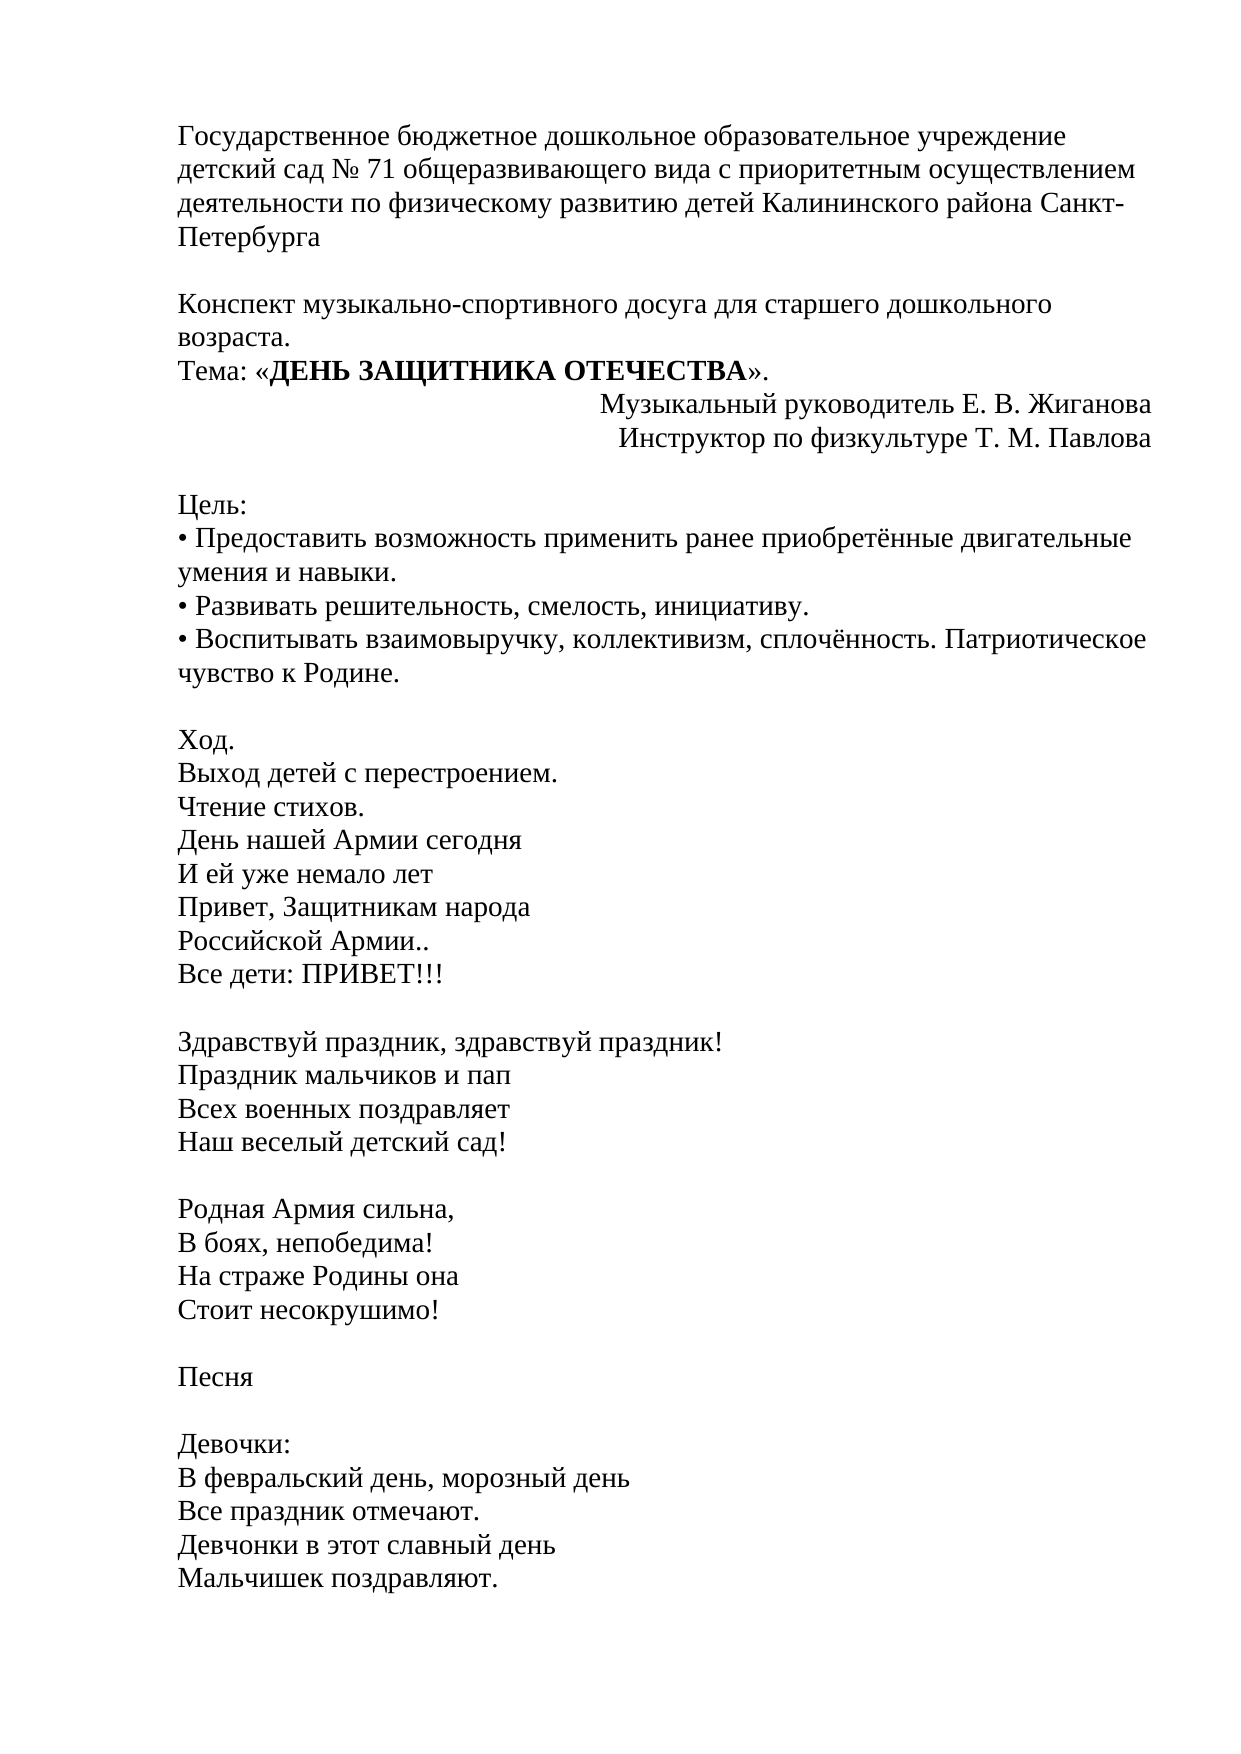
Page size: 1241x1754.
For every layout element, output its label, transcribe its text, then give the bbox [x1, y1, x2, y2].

text Выход детей с перестроением. [177, 755, 1152, 789]
text Конспект музыкально-спортивного досуга для старшего дошкольного возраста. [177, 286, 1152, 353]
text Инструктор по физкультуре Т. М. Павлова [177, 420, 1152, 453]
text Музыкальный руководитель Е. В. Жиганова [177, 386, 1152, 420]
text Чтение стихов. [177, 789, 1152, 822]
text День нашей Армии сегодня И ей уже немало лет Привет, Защитникам народа Российской Армии.. Все дети: ПРИВЕТ!!! [177, 822, 1152, 990]
text Ход. [177, 722, 1152, 755]
text Песня [177, 1359, 1152, 1393]
text Наш веселый детский сад! [177, 1124, 1152, 1158]
text В боях, непобедима! На страже Родины она Стоит несокрушимо! [177, 1225, 1152, 1326]
text Родная Армия сильна, [177, 1191, 1152, 1225]
text В февральский день, морозный день Все праздник отмечают. Девчонки в этот славный день Мальчишек поздравляют. [177, 1460, 1152, 1594]
text Праздник мальчиков и пап [177, 1057, 1152, 1091]
text Девочки: [177, 1426, 1152, 1460]
text Здравствуй праздник, здравствуй праздник! [177, 1024, 1152, 1057]
text Государственное бюджетное дошкольное образовательное учреждение детский сад № 71 общеразвивающего вида с приоритетным осуществлением деятельности по физическому развитию детей Калининского района Санкт-Петербурга [177, 118, 1152, 252]
text Цель: • Предоставить возможность применить ранее приобретённые двигательные умения и навыки. • Развивать решительность, смелость, инициативу. • Воспитывать взаимовыручку, коллективизм, сплочённость. Патриотическое чувство к Родине. [177, 487, 1152, 688]
text Тема: «ДЕНЬ ЗАЩИТНИКА ОТЕЧЕСТВА». [177, 353, 1152, 386]
text Всех военных поздравляет [177, 1091, 1152, 1124]
